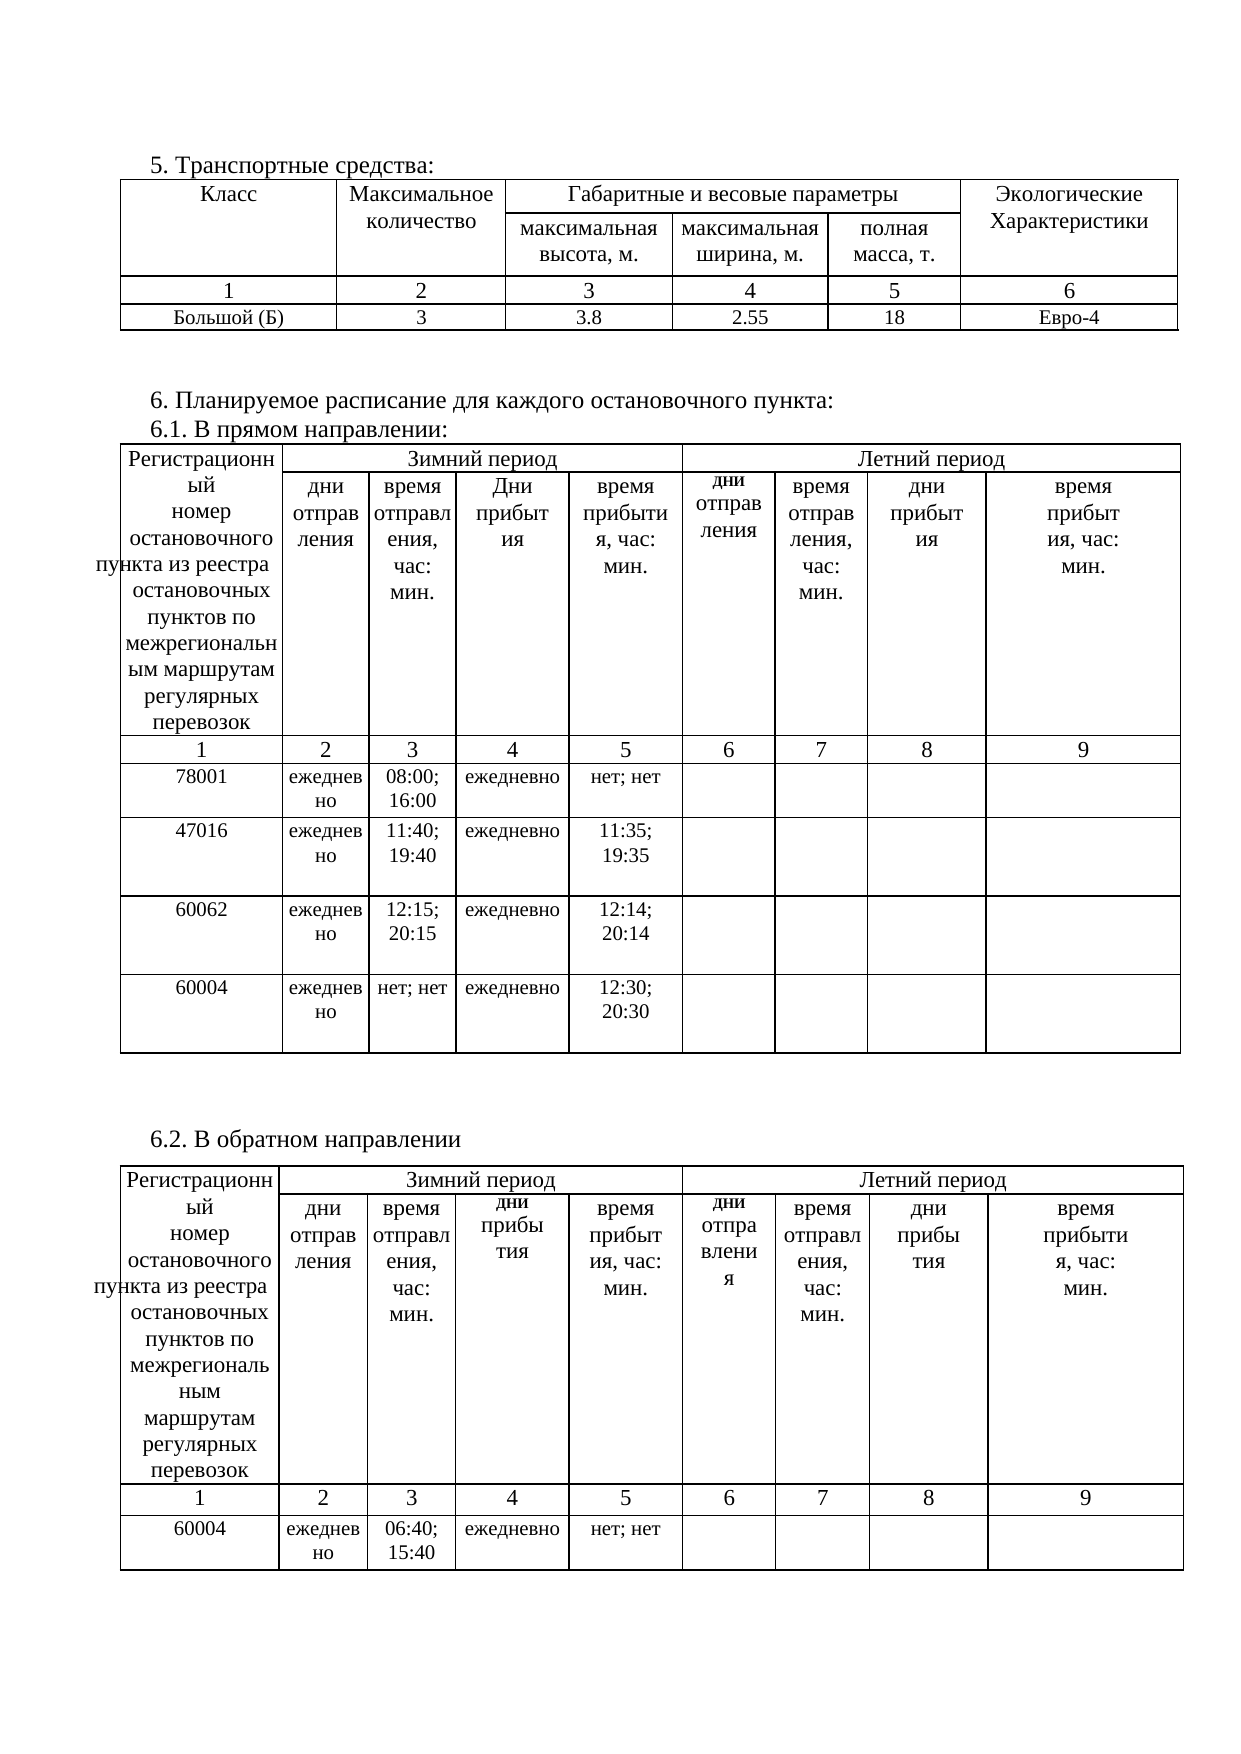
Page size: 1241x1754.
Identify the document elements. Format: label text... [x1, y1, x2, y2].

table_header Летний период [683, 1167, 1183, 1193]
text 6. Планируемое расписание для каждого остановочного пункта: [150, 386, 1090, 414]
table_cell [776, 818, 867, 895]
table_cell Большой (Б) [121, 305, 336, 329]
table_cell дни отправ ления [283, 473, 368, 734]
table_header Регистрационный номер остановочного пункта из реестра остановочных пунктов по межрегиональным маршрутам регулярных перевозок [121, 445, 282, 734]
table_cell ежедневно [456, 1516, 568, 1569]
table_cell 6 [961, 277, 1177, 303]
table_cell ежедневно [283, 818, 368, 895]
text 6.2. В обратном направлении [150, 1124, 1090, 1152]
table_cell ежедневно [457, 764, 568, 817]
table_cell 3 [368, 1485, 455, 1515]
table_cell 9 [987, 736, 1180, 762]
table_cell 60004 [121, 975, 282, 1052]
table_cell [989, 1516, 1183, 1569]
table_cell 8 [868, 736, 985, 762]
table_cell [870, 1516, 987, 1569]
table_cell 3.8 [506, 305, 672, 329]
table_cell [683, 764, 774, 817]
table_cell 6 [683, 1485, 775, 1515]
table_header Зимний период [283, 445, 682, 471]
table_cell [868, 818, 985, 895]
table_cell 3 [506, 277, 672, 303]
table_header Габаритные и весовые параметры [506, 180, 960, 212]
table_cell ежедневно [457, 818, 568, 895]
table_cell время прибыти я, час: мин. [989, 1195, 1183, 1483]
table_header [121, 1167, 278, 1483]
table_cell 4 [456, 1485, 568, 1515]
text 6.1. В прямом направлении: [150, 414, 1090, 443]
table_cell [987, 975, 1180, 1052]
table_cell полная масса, т. [829, 214, 960, 275]
table_cell [868, 975, 985, 1052]
table_header Экологические Характеристики [961, 180, 1177, 275]
table_cell 1 [121, 277, 336, 303]
table_cell [987, 897, 1180, 974]
table_cell 2 [280, 1485, 367, 1515]
table_cell 9 [989, 1485, 1183, 1515]
table_cell [868, 764, 985, 817]
table_cell ежедневно [283, 897, 368, 974]
text 5. Транспортные средства: [150, 150, 1090, 179]
table_cell [776, 1516, 869, 1569]
table_cell дни прибыт ия [868, 473, 985, 734]
table_cell 4 [457, 736, 568, 762]
table_cell [776, 975, 867, 1052]
table_cell ДНИ отпра влени я [683, 1195, 775, 1483]
table_cell 12:14; 20:14 [570, 897, 682, 974]
table_cell 60062 [121, 897, 282, 974]
table_cell 5 [570, 1485, 682, 1515]
table_cell ДНИ прибы тия [456, 1195, 568, 1483]
table_cell время прибыт ия, час: мин. [987, 473, 1180, 734]
table_cell максимальная ширина, м. [673, 214, 827, 275]
table_cell 6 [683, 736, 774, 762]
table_cell [683, 1516, 775, 1569]
table_cell ДНИ отправ ления [683, 473, 774, 734]
table_cell 1 [121, 736, 282, 762]
table_cell дни отправ ления [280, 1195, 367, 1483]
table_header Максимальное количество [337, 180, 505, 275]
table_cell 12:15; 20:15 [370, 897, 455, 974]
table_cell ежедневно [457, 975, 568, 1052]
table_cell 2 [337, 277, 505, 303]
table_cell ежедневно [457, 897, 568, 974]
table_cell 12:30; 20:30 [570, 975, 682, 1052]
table_cell [776, 764, 867, 817]
table_cell 3 [370, 736, 455, 762]
table_cell 47016 [121, 818, 282, 895]
table_cell 08:00; 16:00 [370, 764, 455, 817]
table_cell максимальная высота, м. [506, 214, 672, 275]
table_cell время отправ ления, час: мин. [776, 473, 867, 734]
table_cell 1 [121, 1485, 278, 1515]
table_cell время отправл ения, час: мин. [370, 473, 455, 734]
table_header Зимний период [280, 1167, 682, 1193]
table_cell 78001 [121, 764, 282, 817]
table_cell 7 [776, 1485, 869, 1515]
table_cell [683, 897, 774, 974]
table_cell [987, 764, 1180, 817]
table_cell время отправл ения, час: мин. [368, 1195, 455, 1483]
table_cell 60004 [121, 1516, 278, 1569]
table_cell 11:40; 19:40 [370, 818, 455, 895]
table_cell нет; нет [370, 975, 455, 1052]
table_cell [868, 897, 985, 974]
table_header Класс [121, 180, 336, 275]
table_cell 5 [829, 277, 960, 303]
table_cell 7 [776, 736, 867, 762]
table_cell дни прибы тия [870, 1195, 987, 1483]
table_cell Дни прибыт ия [457, 473, 568, 734]
table_cell нет; нет [570, 764, 682, 817]
table_cell 5 [570, 736, 682, 762]
table_cell нет; нет [570, 1516, 682, 1569]
table_cell время прибыт ия, час: мин. [570, 1195, 682, 1483]
table_cell 2.55 [673, 305, 827, 329]
table_cell [683, 975, 774, 1052]
table_cell ежедневно [283, 764, 368, 817]
table_cell 18 [829, 305, 960, 329]
table_cell время прибыти я, час: мин. [570, 473, 682, 734]
table_cell 3 [337, 305, 505, 329]
table_cell время отправл ения, час: мин. [776, 1195, 869, 1483]
table_cell [776, 897, 867, 974]
table_cell 11:35; 19:35 [570, 818, 682, 895]
table_cell ежедневно [283, 975, 368, 1052]
table_cell Евро-4 [961, 305, 1177, 329]
table_cell 06:40; 15:40 [368, 1516, 455, 1569]
table_cell 4 [673, 277, 827, 303]
table_cell ежедневно [280, 1516, 367, 1569]
table_cell 8 [870, 1485, 987, 1515]
table_header Летний период [683, 445, 1180, 471]
table_cell 2 [283, 736, 368, 762]
table_cell [683, 818, 774, 895]
table_cell [987, 818, 1180, 895]
